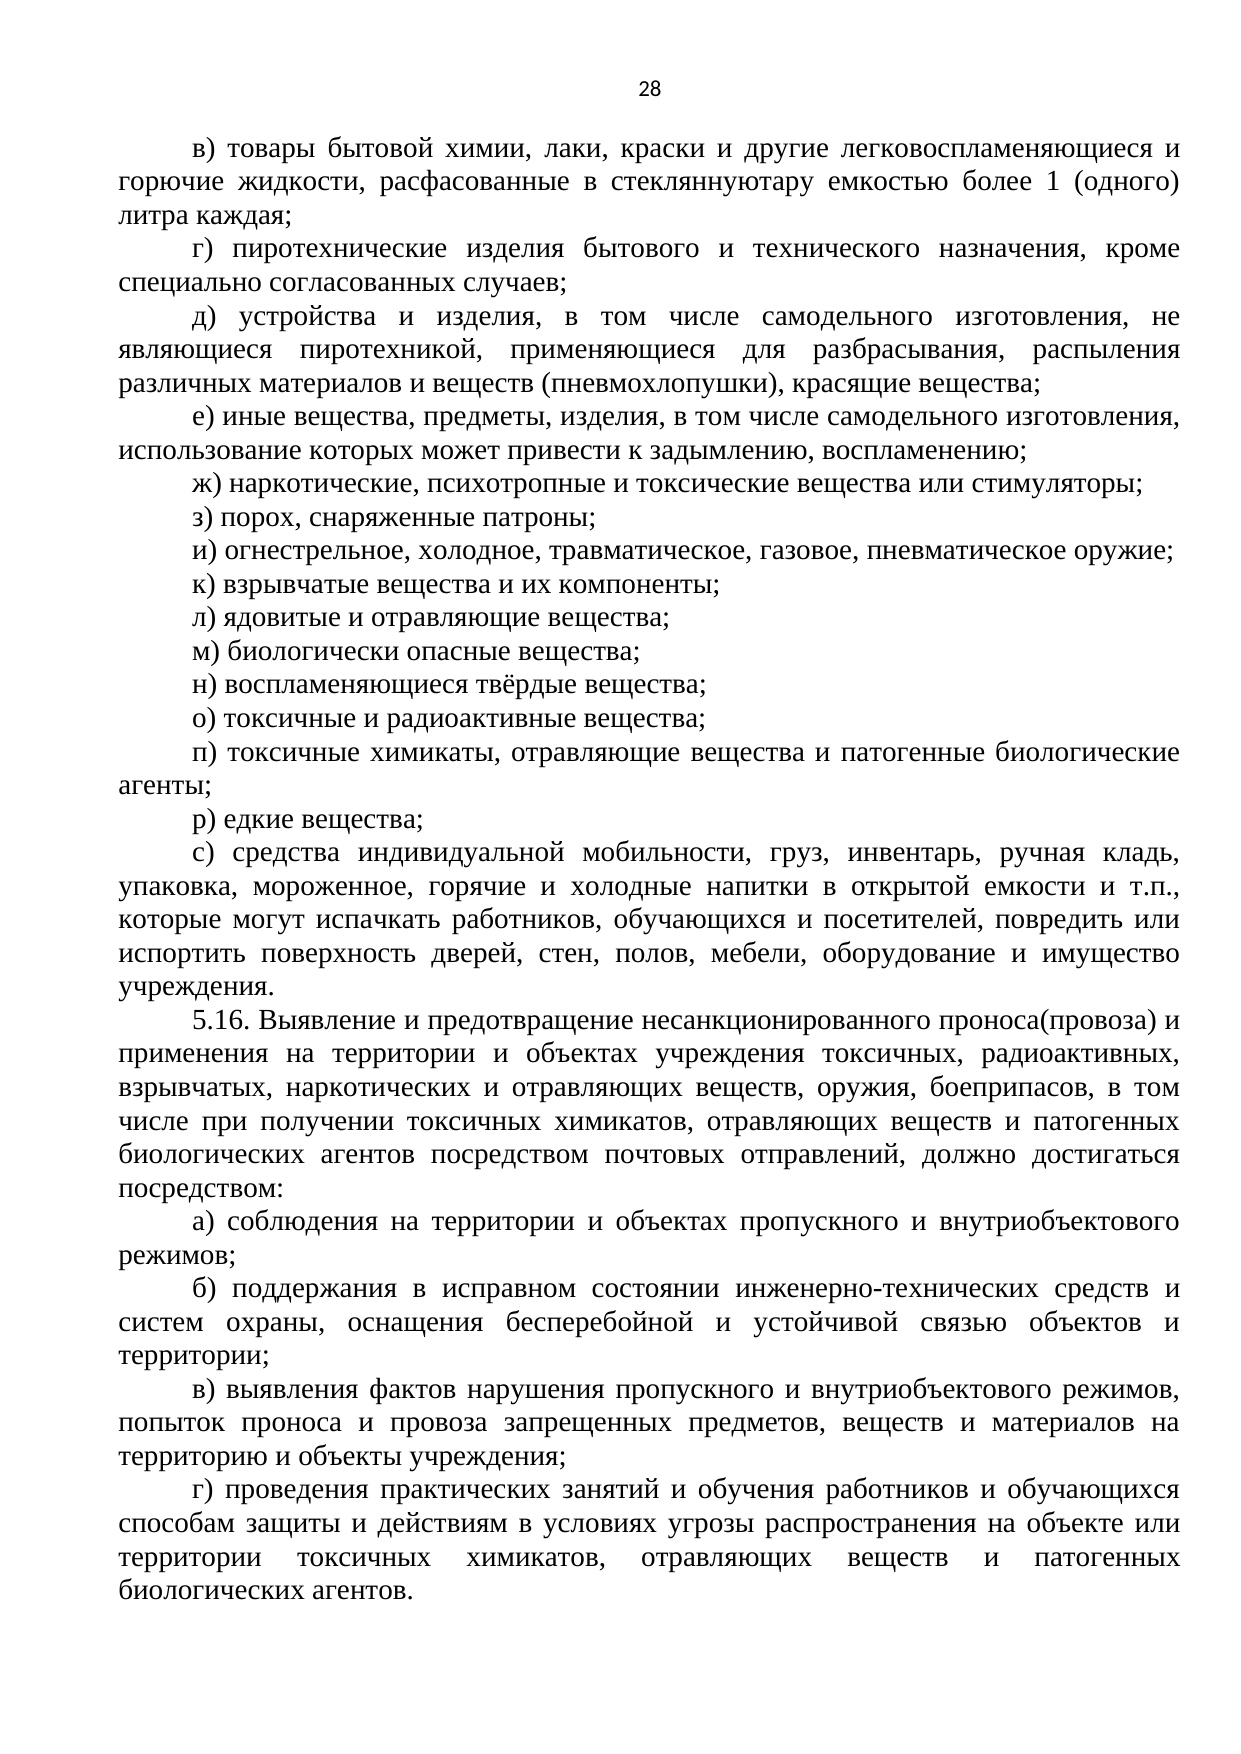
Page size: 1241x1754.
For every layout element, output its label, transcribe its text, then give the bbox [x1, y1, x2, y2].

text и) огнестрельное, холодное, травматическое, газовое, пневматическое оружие; [118, 532, 1181, 566]
text о) токсичные и радиоактивные вещества; [118, 700, 1181, 734]
text е) иные вещества, предметы, изделия, в том числе самодельного изготовления, использование которых может привести к задымлению, воспламенению; [118, 398, 1181, 465]
text л) ядовитые и отравляющие вещества; [118, 599, 1181, 633]
text а) соблюдения на территории и объектах пропускного и внутриобъектового режимов; [118, 1203, 1181, 1270]
text г) пиротехнические изделия бытового и технического назначения, кроме специально согласованных случаев; [118, 231, 1181, 298]
text 5.16. Выявление и предотвращение несанкционированного проноса(провоза) и применения на территории и объектах учреждения токсичных, радиоактивных, взрывчатых, наркотических и отравляющих веществ, оружия, боеприпасов, в том числе при получении токсичных химикатов, отравляющих веществ и патогенных биологических агентов посредством почтовых отправлений, должно достигаться посредством: [118, 1002, 1181, 1203]
text к) взрывчатые вещества и их компоненты; [118, 566, 1181, 599]
text б) поддержания в исправном состоянии инженерно-технических средств и систем охраны, оснащения бесперебойной и устойчивой связью объектов и территории; [118, 1270, 1181, 1371]
text г) проведения практических занятий и обучения работников и обучающихся способам защиты и действиям в условиях угрозы распространения на объекте или территории токсичных химикатов, отравляющих веществ и патогенных биологических агентов. [118, 1472, 1181, 1606]
text з) порох, снаряженные патроны; [118, 499, 1181, 532]
text п) токсичные химикаты, отравляющие вещества и патогенные биологические агенты; [118, 734, 1181, 801]
text д) устройства и изделия, в том числе самодельного изготовления, не являющиеся пиротехникой, применяющиеся для разбрасывания, распыления различных материалов и веществ (пневмохлопушки), красящие вещества; [118, 298, 1181, 398]
text с) средства индивидуальной мобильности, груз, инвентарь, ручная кладь, упаковка, мороженное, горячие и холодные напитки в открытой емкости и т.п., которые могут испачкать работников, обучающихся и посетителей, повредить или испортить поверхность дверей, стен, полов, мебели, оборудование и имущество учреждения. [118, 834, 1181, 1002]
text м) биологически опасные вещества; [118, 633, 1181, 667]
text н) воспламеняющиеся твёрдые вещества; [118, 667, 1181, 700]
text ж) наркотические, психотропные и токсические вещества или стимуляторы; [118, 465, 1181, 499]
text в) выявления фактов нарушения пропускного и внутриобъектового режимов, попыток проноса и провоза запрещенных предметов, веществ и материалов на территорию и объекты учреждения; [118, 1371, 1181, 1472]
text р) едкие вещества; [118, 801, 1181, 834]
text в) товары бытовой химии, лаки, краски и другие легковоспламеняющиеся и горючие жидкости, расфасованные в стекляннуютару емкостью более 1 (одного) литра каждая; [118, 130, 1181, 231]
